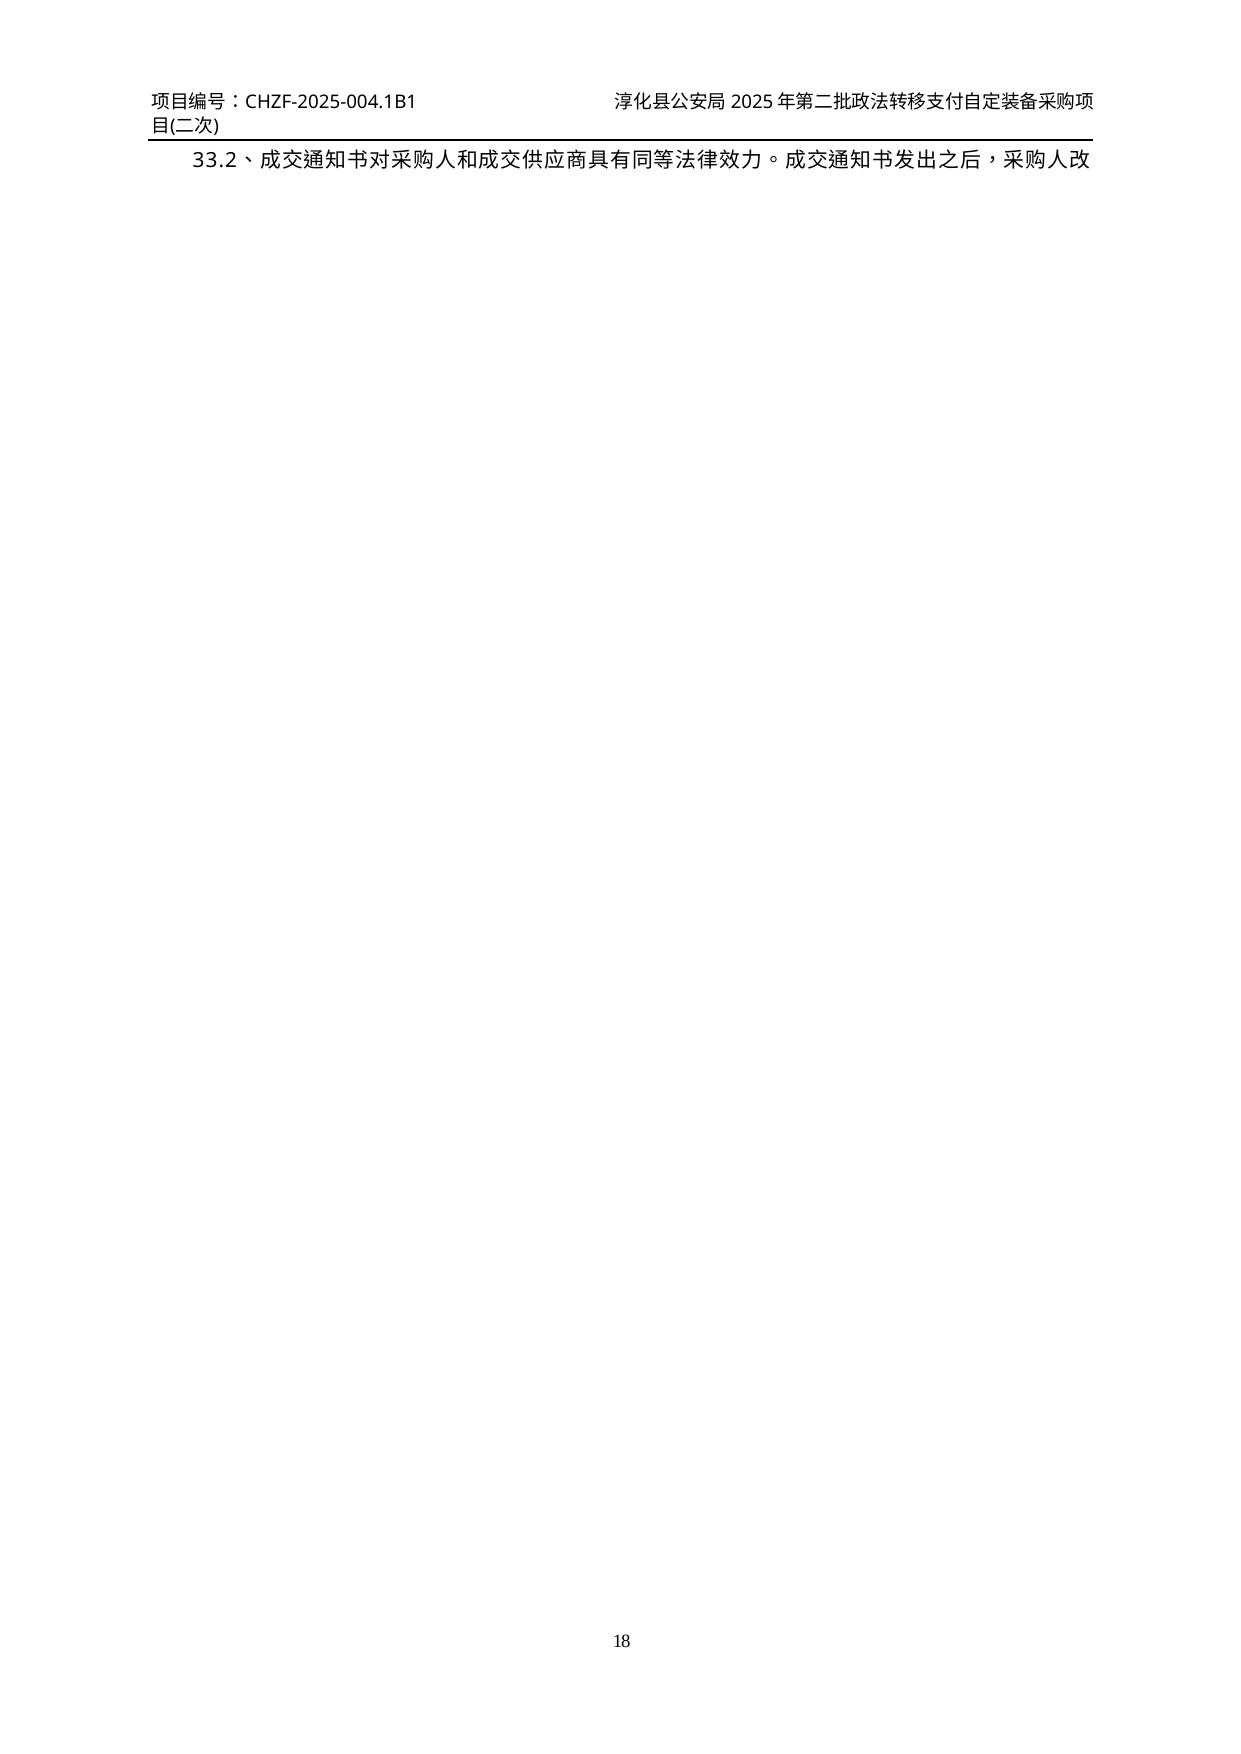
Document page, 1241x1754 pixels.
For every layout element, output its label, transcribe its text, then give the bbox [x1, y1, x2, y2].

text 33.2、成交通知书对采购人和成交供应商具有同等法律效力。成交通知书发出之后，采购人改 [192, 146, 1098, 172]
